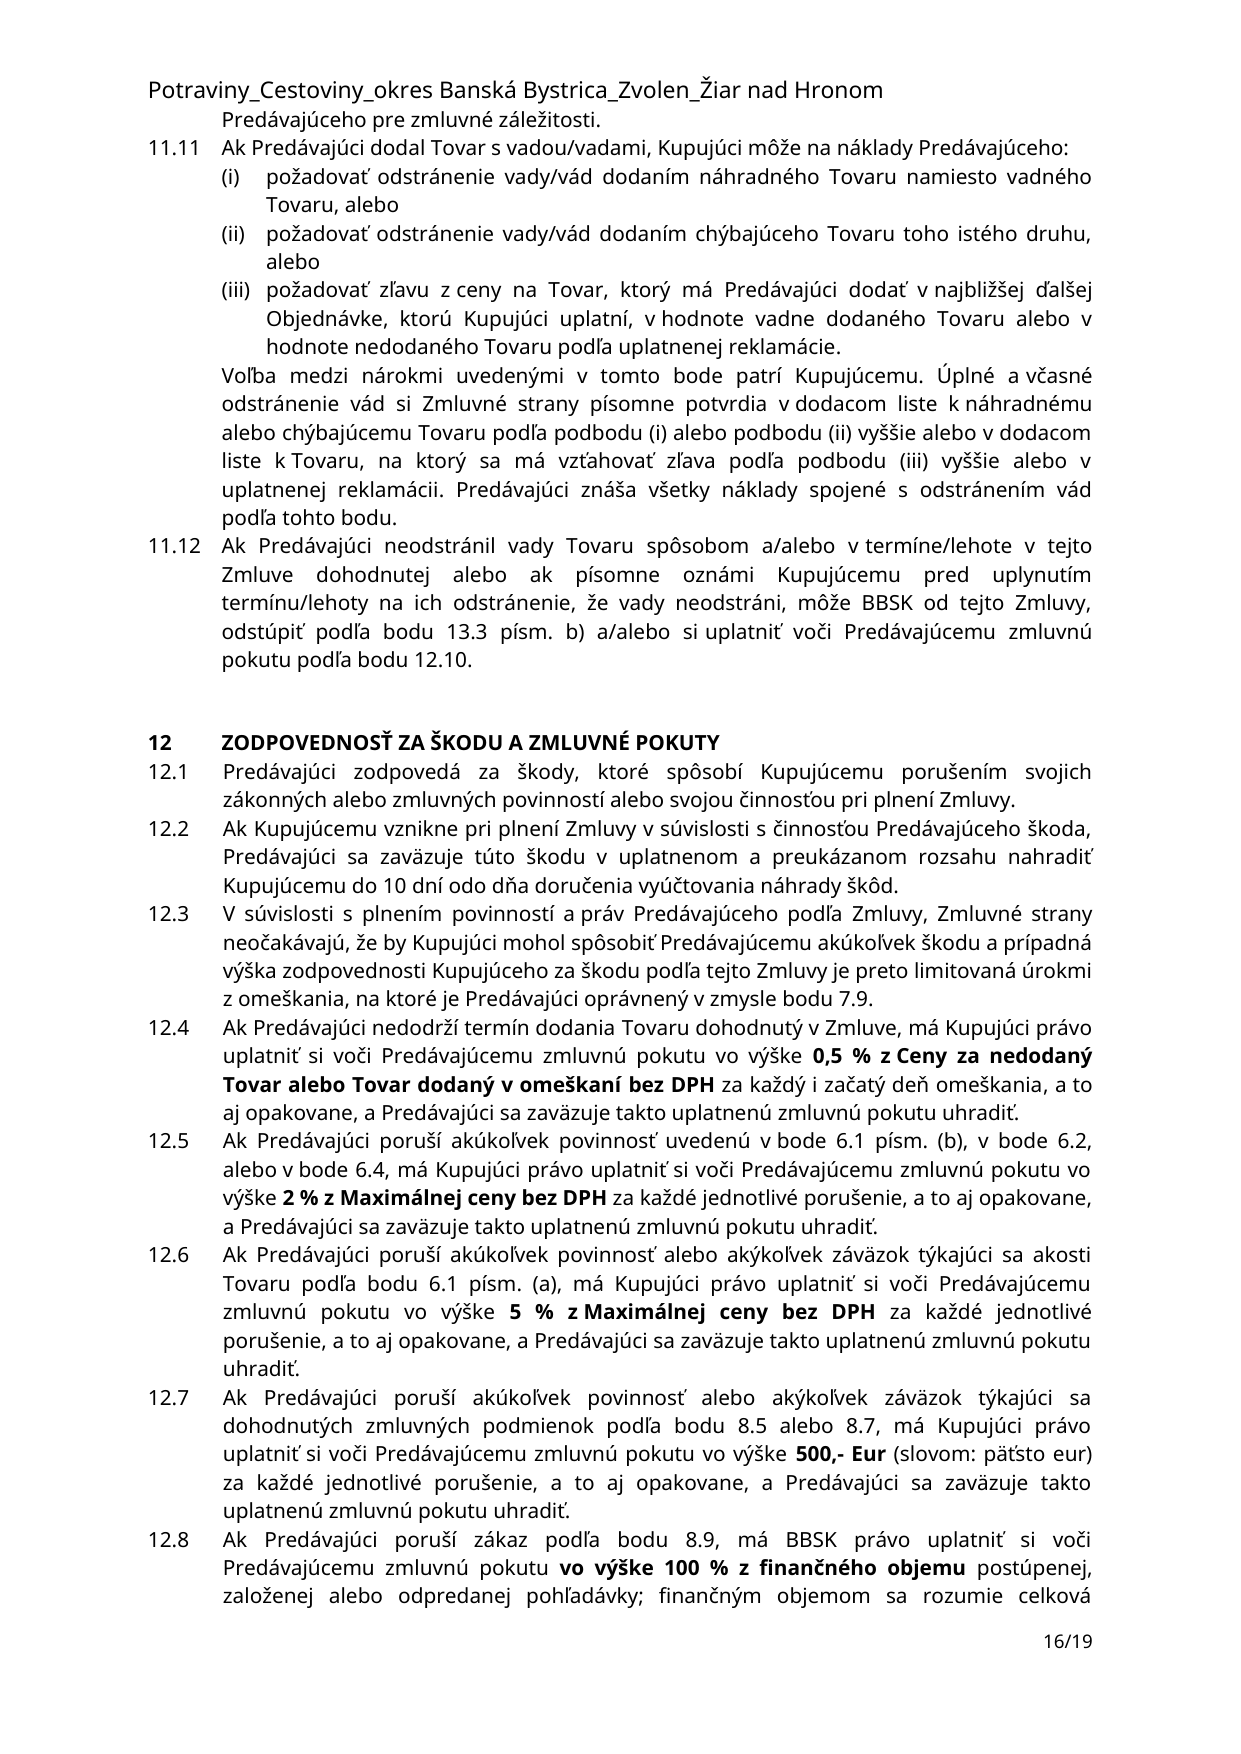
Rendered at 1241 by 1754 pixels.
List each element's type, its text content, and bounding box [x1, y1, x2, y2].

list požadovať odstránenie vady/vád dodaním náhradného Tovaru namiesto vadného Tovaru, alebo [221, 162, 1093, 219]
list Ak Kupujúcemu vznikne pri plnení Zmluvy v súvislosti s činnosťou Predávajúceho škoda, Predávajúci sa zaväzuje túto škodu v uplatnenom a preukázanom rozsahu nahradiť Kupujúcemu do 10 dní odo dňa doručenia vyúčtovania náhrady škôd. [148, 814, 1093, 899]
list požadovať odstránenie vady/vád dodaním chýbajúceho Tovaru toho istého druhu, alebo [221, 219, 1093, 276]
list Ak Predávajúci poruší akúkoľvek povinnosť uvedenú v bode 6.1 písm. (b), v bode 6.2, alebo v bode 6.4, má Kupujúci právo uplatniť si voči Predávajúcemu zmluvnú pokutu vo výške 2 % z Maximálnej ceny bez DPH za každé jednotlivé porušenie, a to aj opakovane, a Predávajúci sa zaväzuje takto uplatnenú zmluvnú pokutu uhradiť. [148, 1127, 1093, 1240]
list Ak Predávajúci poruší akúkoľvek povinnosť alebo akýkoľvek záväzok týkajúci sa dohodnutých zmluvných podmienok podľa bodu 8.5 alebo 8.7, má Kupujúci právo uplatniť si voči Predávajúcemu zmluvnú pokutu vo výške 500,- Eur (slovom: päťsto eur) za každé jednotlivé porušenie, a to aj opakovane, a Predávajúci sa zaväzuje takto uplatnenú zmluvnú pokutu uhradiť. [148, 1383, 1093, 1525]
list V súvislosti s plnením povinností a práv Predávajúceho podľa Zmluvy, Zmluvné strany neočakávajú, že by Kupujúci mohol spôsobiť Predávajúcemu akúkoľvek škodu a prípadná výška zodpovednosti Kupujúceho za škodu podľa tejto Zmluvy je preto limitovaná úrokmi z omeškania, na ktoré je Predávajúci oprávnený v zmysle bodu 7.9. [148, 899, 1093, 1013]
list ZODPOVEDNOSŤ ZA ŠKODU A ZMLUVNÉ POKUTY [148, 728, 1093, 757]
list Ak Predávajúci nedodrží termín dodania Tovaru dohodnutý v Zmluve, má Kupujúci právo uplatniť si voči Predávajúcemu zmluvnú pokutu vo výške 0,5 % z Ceny za nedodaný Tovar alebo Tovar dodaný v omeškaní bez DPH za každý i začatý deň omeškania, a to aj opakovane, a Predávajúci sa zaväzuje takto uplatnenú zmluvnú pokutu uhradiť. [148, 1013, 1093, 1127]
list požadovať zľavu z ceny na Tovar, ktorý má Predávajúci dodať v najbližšej ďalšej Objednávke, ktorú Kupujúci uplatní, v hodnote vadne dodaného Tovaru alebo v hodnote nedodaného Tovaru podľa uplatnenej reklamácie. [221, 276, 1093, 361]
list Ak Predávajúci poruší akúkoľvek povinnosť alebo akýkoľvek záväzok týkajúci sa akosti Tovaru podľa bodu 6.1 písm. (a), má Kupujúci právo uplatniť si voči Predávajúcemu zmluvnú pokutu vo výške 5 % z Maximálnej ceny bez DPH za každé jednotlivé porušenie, a to aj opakovane, a Predávajúci sa zaväzuje takto uplatnenú zmluvnú pokutu uhradiť. [148, 1240, 1093, 1383]
text Voľba medzi nárokmi uvedenými v tomto bode patrí Kupujúcemu. Úplné a včasné odstránenie vád si Zmluvné strany písomne potvrdia v dodacom liste k náhradnému alebo chýbajúcemu Tovaru podľa podbodu (i) alebo podbodu (ii) vyššie alebo v dodacom liste k Tovaru, na ktorý sa má vzťahovať zľava podľa podbodu (iii) vyššie alebo v uplatnenej reklamácii. Predávajúci znáša všetky náklady spojené s odstránením vád podľa tohto bodu. [221, 361, 1093, 532]
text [148, 105, 1093, 133]
text 11.12 Ak Predávajúci neodstránil vady Tovaru spôsobom a/alebo v termíne/lehote v tejto Zmluve dohodnutej alebo ak písomne oznámi Kupujúcemu pred uplynutím termínu/lehoty na ich odstránenie, že vady neodstráni, môže BBSK od tejto Zmluvy, odstúpiť podľa bodu 13.3 písm. b) a/alebo si uplatniť voči Predávajúcemu zmluvnú pokutu podľa bodu 12.10. [148, 532, 1093, 674]
text 11.11 Ak Predávajúci dodal Tovar s vadou/vadami, Kupujúci môže na náklady Predávajúceho: [148, 133, 1093, 162]
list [148, 1525, 1093, 1610]
list Predávajúci zodpovedá za škody, ktoré spôsobí Kupujúcemu porušením svojich zákonných alebo zmluvných povinností alebo svojou činnosťou pri plnení Zmluvy. [148, 757, 1093, 814]
